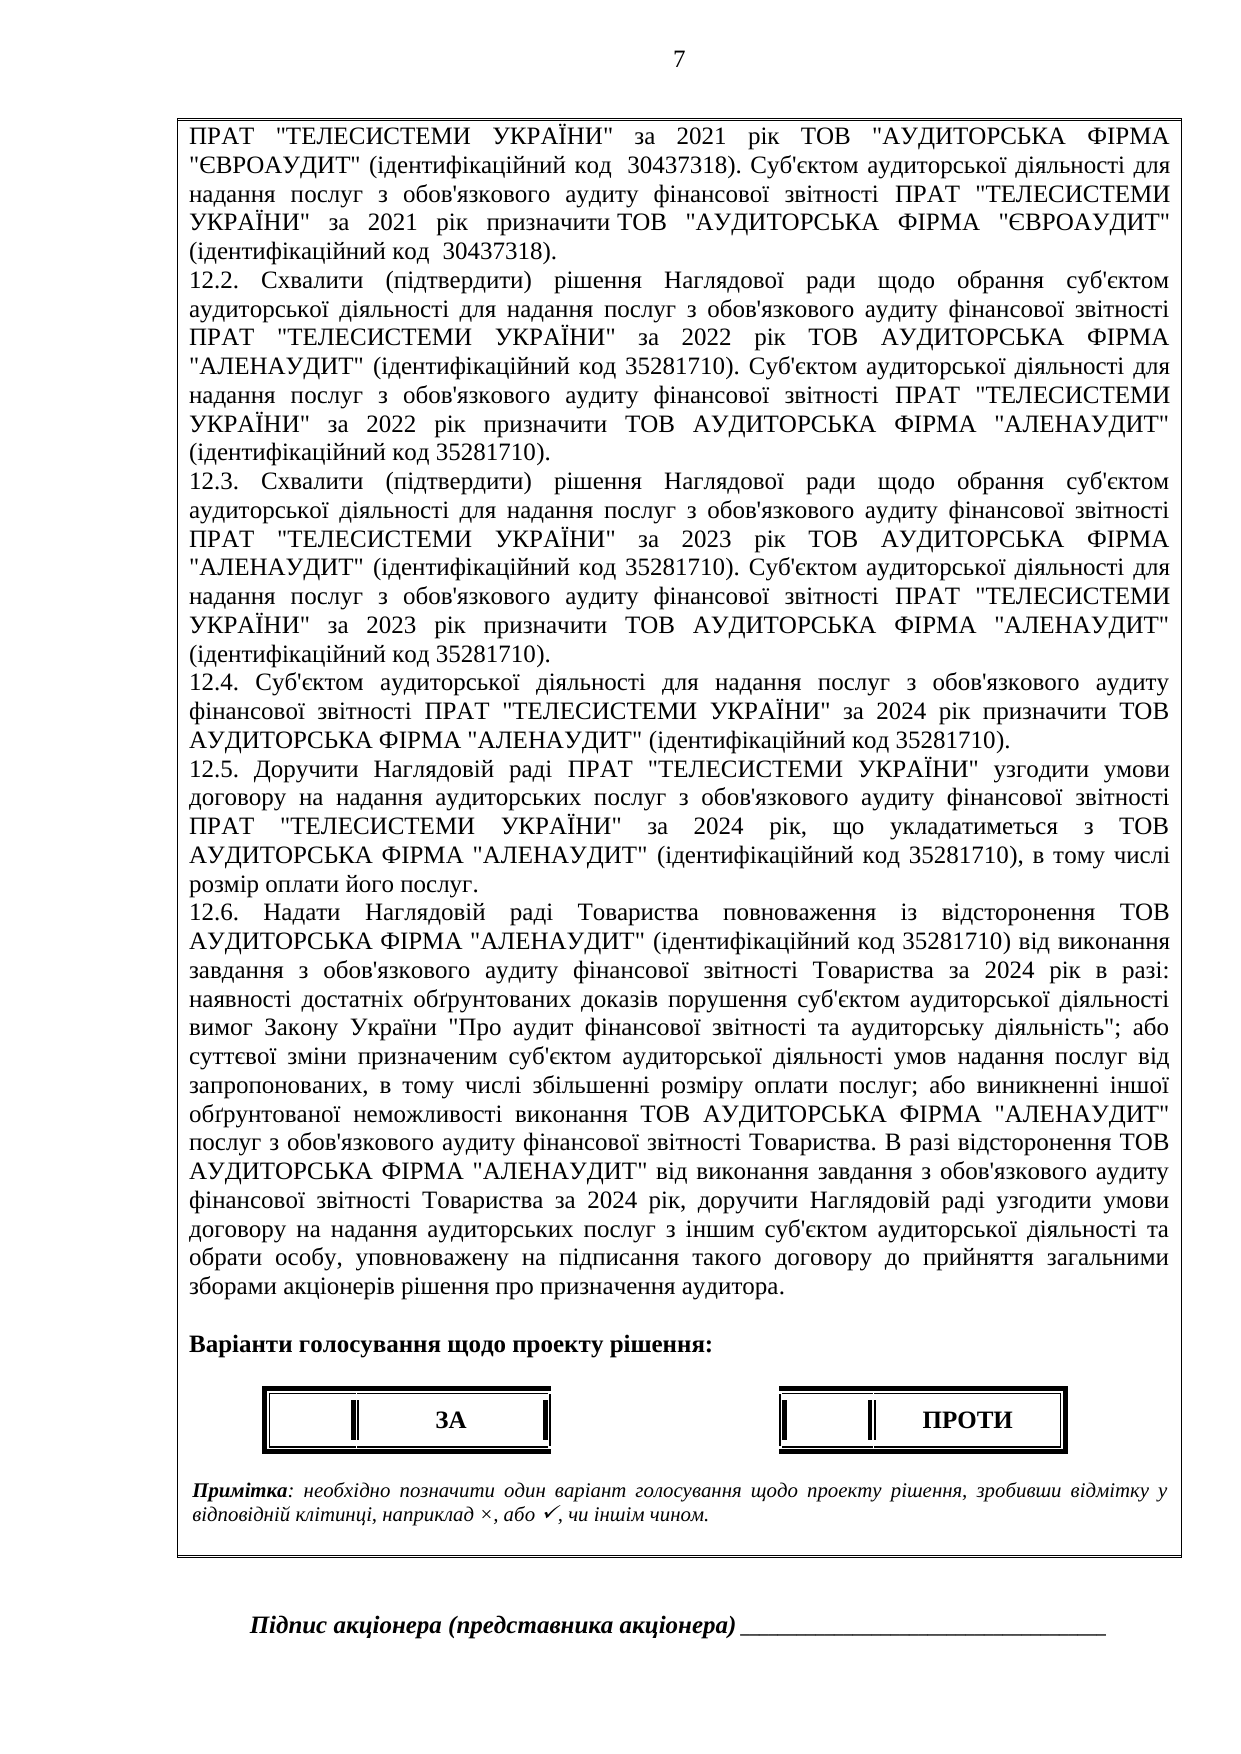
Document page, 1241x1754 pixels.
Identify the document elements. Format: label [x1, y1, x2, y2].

table_cell [178, 121, 1181, 1555]
